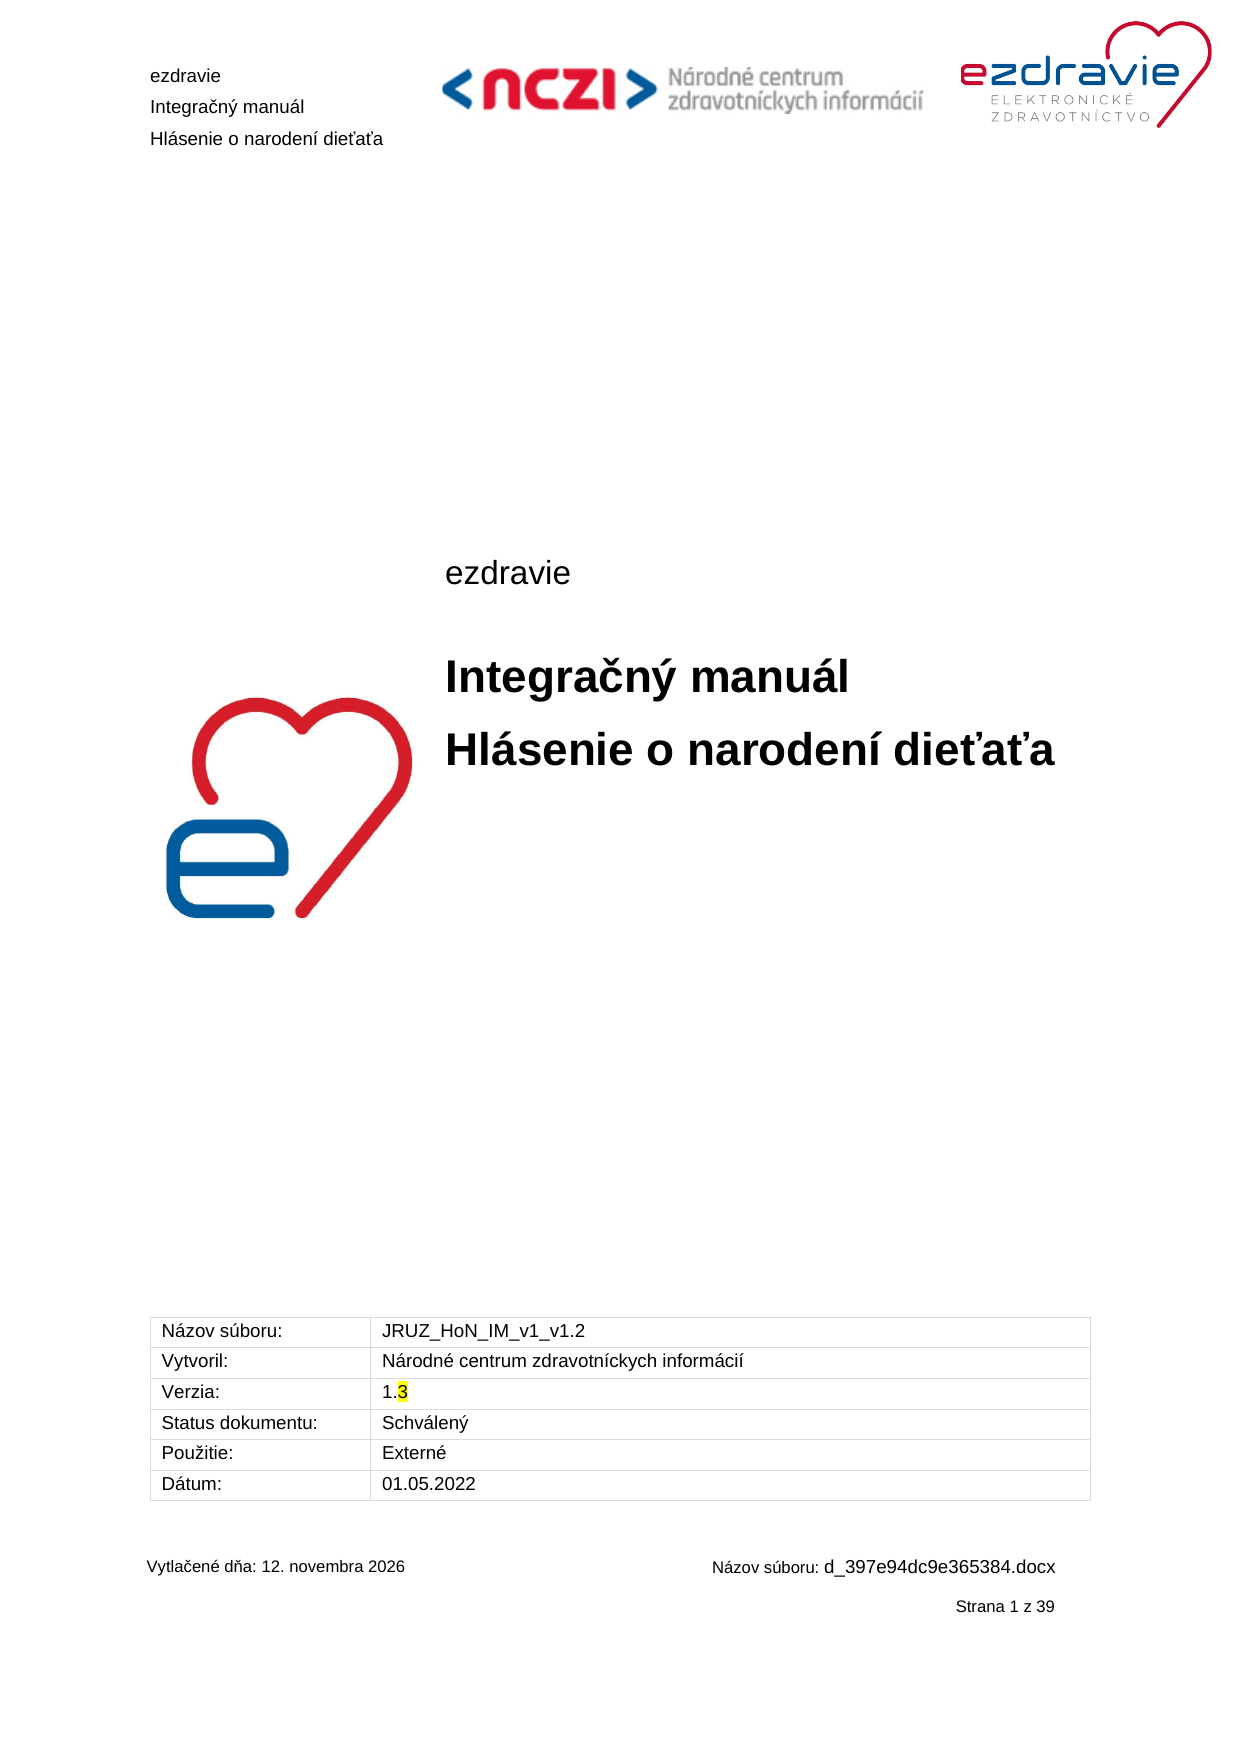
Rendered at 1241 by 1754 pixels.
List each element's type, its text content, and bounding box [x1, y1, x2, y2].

text ezdravie [371, 553, 1090, 591]
table_cell Národné centrum zdravotníckych informácií [371, 1348, 1090, 1378]
table_cell Verzia: [151, 1379, 370, 1408]
table_header Integračný manuál Hlásenie o narodení dieťaťa [141, 603, 1100, 1001]
table_cell Dátum: [151, 1471, 370, 1500]
table_cell Použitie: [151, 1440, 370, 1470]
table_header JRUZ_HoN_IM_v1_v1.2 [371, 1318, 1090, 1347]
picture [961, 21, 1212, 128]
table_header Názov súboru: [151, 1318, 370, 1347]
table_cell Externé [371, 1440, 1090, 1470]
table_cell 01.05.2022 [371, 1471, 1090, 1500]
table_cell Schválený [371, 1410, 1090, 1439]
table_cell Status dokumentu: [151, 1410, 370, 1439]
table_cell Vytvoril: [151, 1348, 370, 1378]
table_cell 1.3 [371, 1379, 1090, 1408]
picture [442, 67, 924, 114]
picture [151, 648, 427, 924]
